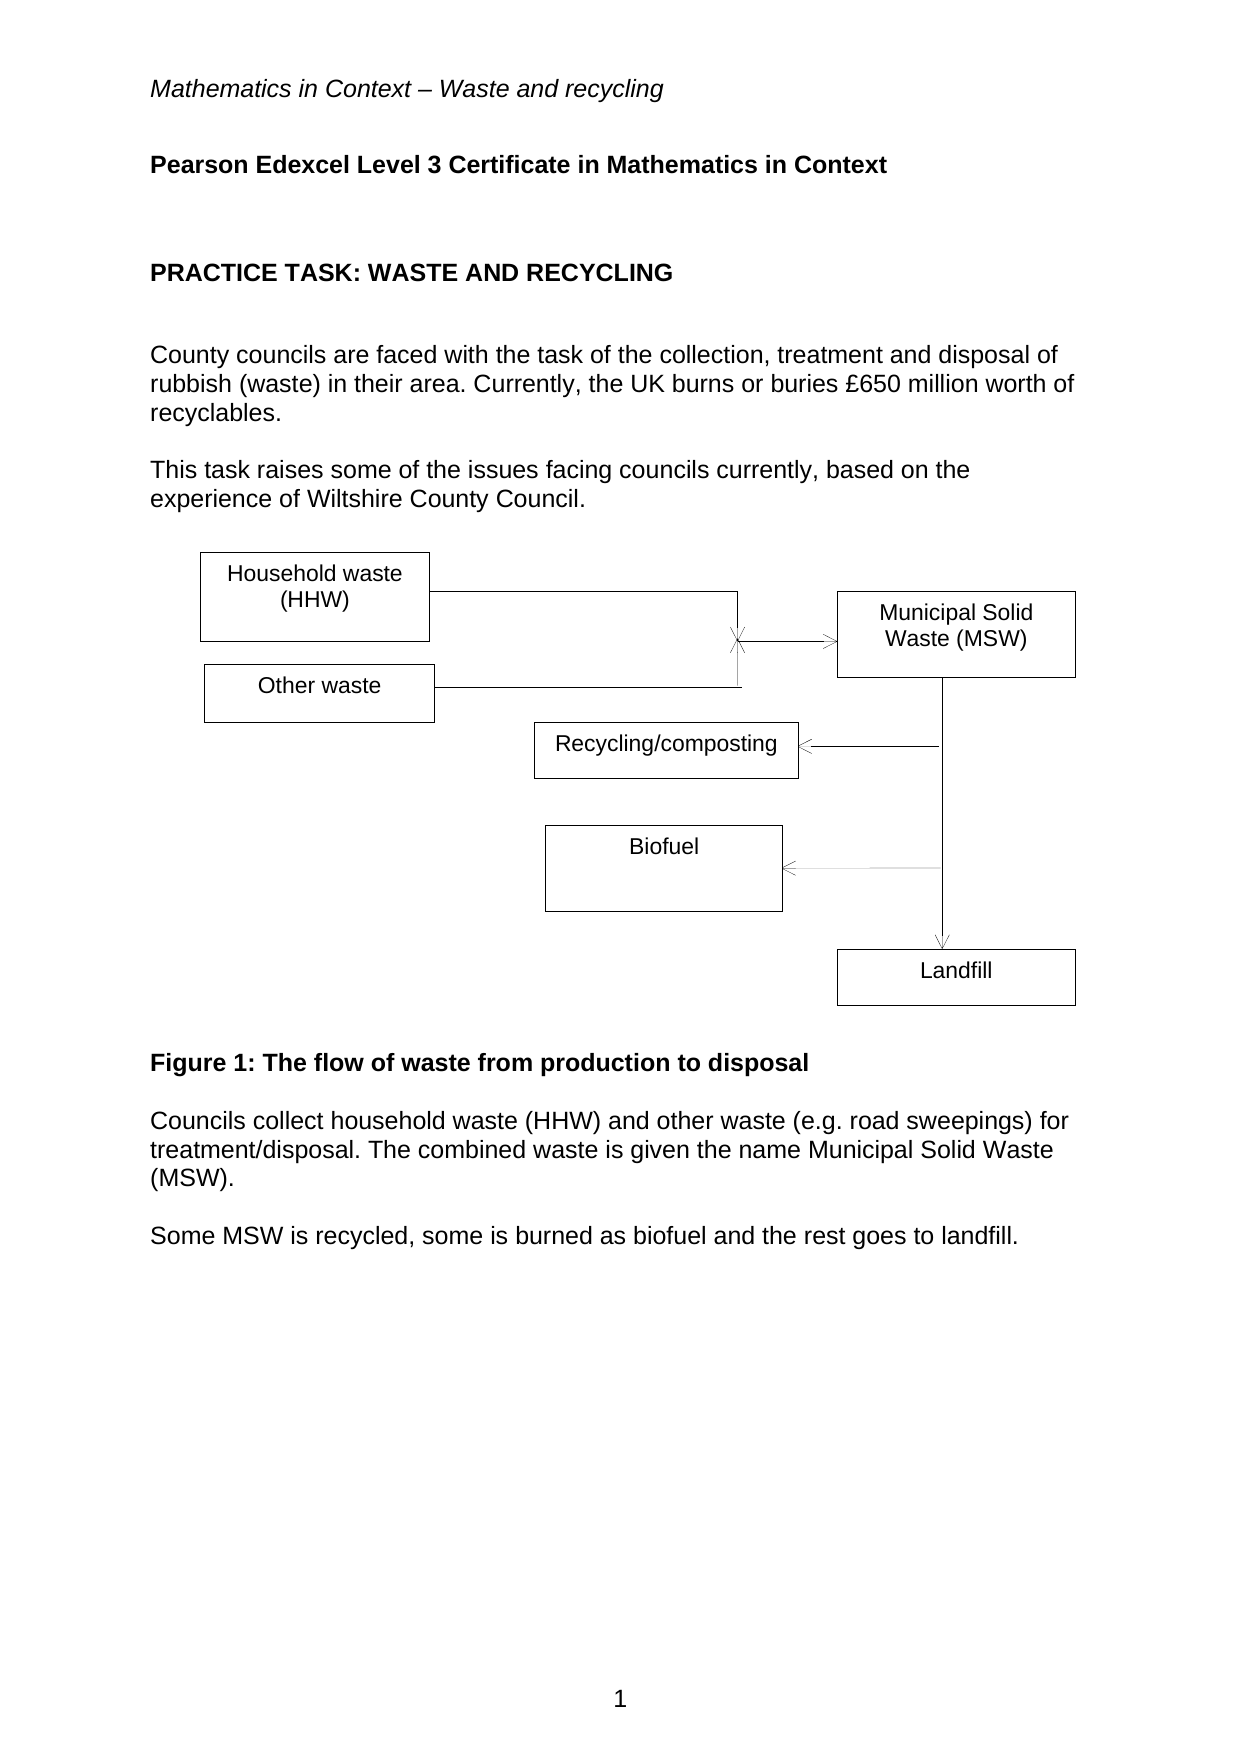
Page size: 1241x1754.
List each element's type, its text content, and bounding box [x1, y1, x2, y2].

text PRACTICE TASK: WASTE AND RECYCLING [150, 258, 1090, 286]
text Pearson Edexcel Level 3 Certificate in Mathematics in Context [150, 150, 1090, 179]
text Figure 1: The flow of waste from production to disposal [150, 1048, 1090, 1077]
text Councils collect household waste (HHW) and other waste (e.g. road sweepings) for treatment/disposal. The combined waste is given the name Municipal Solid Waste (MSW). [150, 1106, 1090, 1221]
text This task raises some of the issues facing councils currently, based on the experience of Wiltshire County Council. [150, 427, 1090, 513]
text Some MSW is recycled, some is burned as biofuel and the rest goes to landfill. [150, 1221, 1090, 1249]
text County councils are faced with the task of the collection, treatment and disposal of rubbish (waste) in their area. Currently, the UK burns or buries £650 million worth of recyclables. [150, 340, 1090, 427]
